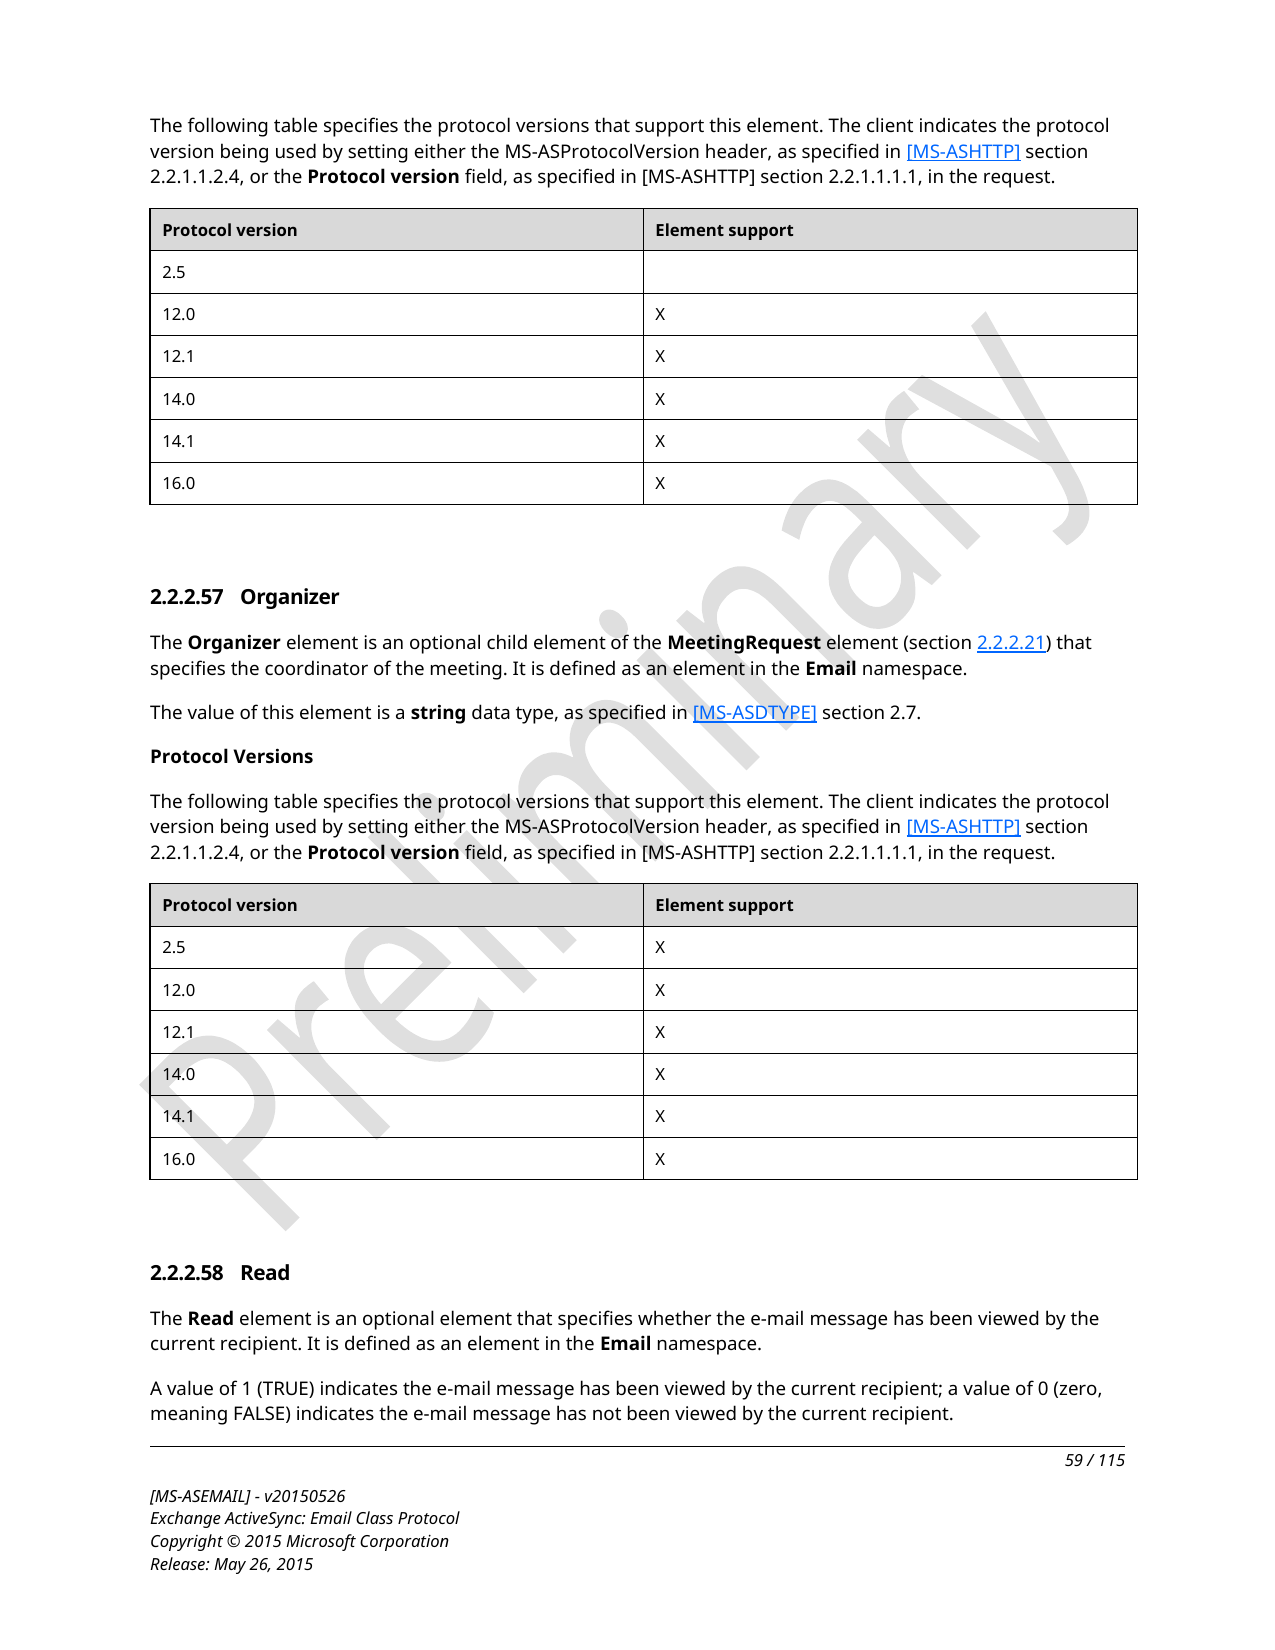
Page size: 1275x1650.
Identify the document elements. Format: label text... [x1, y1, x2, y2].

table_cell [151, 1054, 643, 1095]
text The following table specifies the protocol versions that support this element. The client indicates the protocol version being used by setting either the MS-ASProtocolVersion header, as specified in [MS-ASHTTP] section 2.2.1.1.2.4, or the Protocol version field, as specified in [MS-ASHTTP] section 2.2.1.1.1.1, in the request. [150, 112, 1125, 189]
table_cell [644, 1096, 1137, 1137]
subtitle Read [150, 1258, 1125, 1286]
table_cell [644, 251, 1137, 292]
text The Organizer element is an optional child element of the MeetingRequest element (section 2.2.2.21) that specifies the coordinator of the meeting. It is defined as an element in the Email namespace. [150, 630, 1125, 681]
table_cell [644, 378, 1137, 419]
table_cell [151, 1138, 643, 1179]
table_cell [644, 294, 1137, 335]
text The Read element is an optional element that specifies whether the e-mail message has been viewed by the current recipient. It is defined as an element in the Email namespace. [150, 1305, 1125, 1356]
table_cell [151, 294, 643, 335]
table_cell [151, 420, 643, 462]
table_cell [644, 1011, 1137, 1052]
text A value of 1 (TRUE) indicates the e-mail message has been viewed by the current recipient; a value of 0 (zero, meaning FALSE) indicates the e-mail message has not been viewed by the current recipient. [150, 1375, 1125, 1426]
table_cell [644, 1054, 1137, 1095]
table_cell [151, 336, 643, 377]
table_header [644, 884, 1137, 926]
text Protocol Versions [150, 744, 1125, 769]
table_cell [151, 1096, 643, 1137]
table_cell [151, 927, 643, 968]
text The following table specifies the protocol versions that support this element. The client indicates the protocol version being used by setting either the MS-ASProtocolVersion header, as specified in [MS-ASHTTP] section 2.2.1.1.2.4, or the Protocol version field, as specified in [MS-ASHTTP] section 2.2.1.1.1.1, in the request. [150, 788, 1125, 864]
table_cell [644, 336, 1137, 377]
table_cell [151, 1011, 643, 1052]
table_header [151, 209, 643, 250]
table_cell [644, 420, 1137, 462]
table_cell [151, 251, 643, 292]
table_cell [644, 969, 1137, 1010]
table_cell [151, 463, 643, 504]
text The value of this element is a string data type, as specified in [MS-ASDTYPE] section 2.7. [150, 699, 1125, 725]
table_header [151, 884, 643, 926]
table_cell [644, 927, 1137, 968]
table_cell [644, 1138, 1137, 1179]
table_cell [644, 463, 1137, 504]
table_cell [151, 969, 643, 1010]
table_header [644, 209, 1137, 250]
subtitle Organizer [150, 582, 1125, 611]
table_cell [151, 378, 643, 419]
